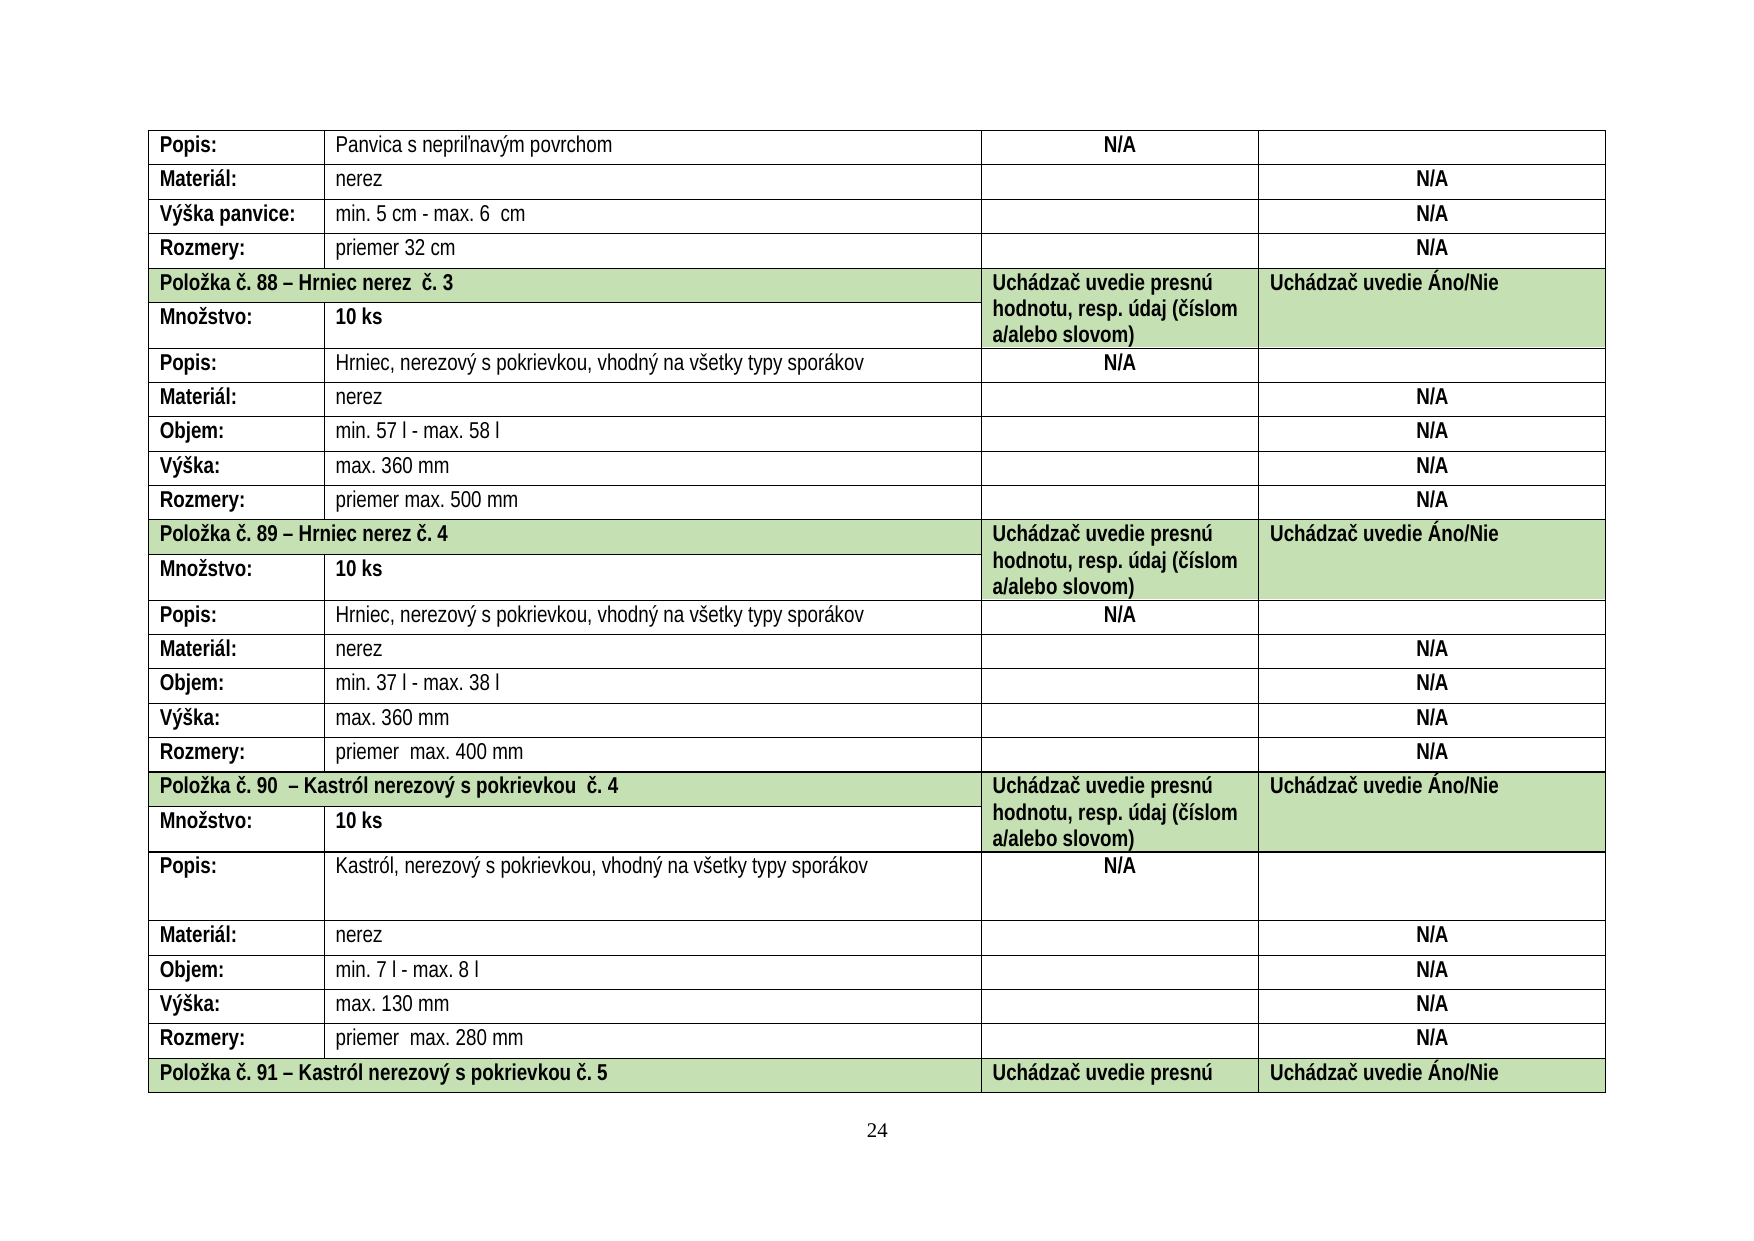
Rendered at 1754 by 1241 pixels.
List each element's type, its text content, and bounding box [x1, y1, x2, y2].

table_cell Kastról, nerezový s pokrievkou, vhodný na všetky typy sporákov [325, 853, 981, 920]
table_cell Materiál: [149, 635, 324, 668]
table_cell Uchádzač uvedie presnú hodnotu, resp. údaj (číslom a/alebo slovom) [982, 773, 1258, 851]
table_cell Položka č. 90 – Kastról nerezový s pokrievkou č. 4 [149, 773, 981, 806]
table_cell N/A [1259, 417, 1605, 451]
table_cell Výška: [149, 452, 324, 485]
table_cell Výška: [149, 704, 324, 737]
table_cell N/A [982, 349, 1258, 382]
table_cell Výška panvice: [149, 200, 324, 233]
table_cell Položka č. 91 – Kastról nerezový s pokrievkou č. 5 [149, 1059, 981, 1092]
table_cell Rozmery: [149, 738, 324, 771]
table_cell [982, 165, 1258, 199]
table_cell 10 ks [325, 303, 981, 347]
table_cell Hrniec, nerezový s pokrievkou, vhodný na všetky typy sporákov [325, 349, 981, 382]
table_cell N/A [1259, 669, 1605, 703]
table_cell Množstvo: [149, 555, 324, 599]
table_cell N/A [1259, 383, 1605, 416]
table_cell [982, 635, 1258, 668]
table_cell Uchádzač uvedie Áno/Nie [1259, 773, 1605, 851]
table_cell priemer max. 280 mm [325, 1024, 981, 1058]
table_cell Popis: [149, 601, 324, 634]
table_cell Popis: [149, 349, 324, 382]
table_cell Hrniec, nerezový s pokrievkou, vhodný na všetky typy sporákov [325, 601, 981, 634]
table_cell [982, 956, 1258, 989]
table_cell nerez [325, 921, 981, 954]
table_cell Materiál: [149, 383, 324, 416]
table_cell N/A [1259, 956, 1605, 989]
table_cell Množstvo: [149, 303, 324, 347]
table_cell [1259, 601, 1605, 634]
table_cell N/A [982, 131, 1258, 164]
table_cell nerez [325, 383, 981, 416]
table_cell N/A [1259, 704, 1605, 737]
table_cell Uchádzač uvedie Áno/Nie [1259, 520, 1605, 599]
table_cell [982, 452, 1258, 485]
table_cell [982, 669, 1258, 703]
table_cell [982, 383, 1258, 416]
table_cell Popis: [149, 853, 324, 920]
table_cell N/A [982, 853, 1258, 920]
table_cell max. 130 mm [325, 990, 981, 1023]
table_cell [982, 990, 1258, 1023]
table_cell min. 57 l - max. 58 l [325, 417, 981, 451]
table_cell Výška: [149, 990, 324, 1023]
table_cell min. 7 l - max. 8 l [325, 956, 981, 989]
table_cell N/A [1259, 921, 1605, 954]
table_cell max. 360 mm [325, 452, 981, 485]
table_cell [1259, 131, 1605, 164]
table_cell [1259, 853, 1605, 920]
table_cell N/A [1259, 738, 1605, 771]
table_cell [982, 486, 1258, 519]
table_cell Objem: [149, 956, 324, 989]
table_cell N/A [982, 601, 1258, 634]
table_cell [982, 234, 1258, 267]
table_cell Rozmery: [149, 486, 324, 519]
table_cell N/A [1259, 200, 1605, 233]
table_cell priemer max. 400 mm [325, 738, 981, 771]
table_cell min. 37 l - max. 38 l [325, 669, 981, 703]
table_cell Rozmery: [149, 234, 324, 267]
table_cell [982, 200, 1258, 233]
table_cell [1259, 349, 1605, 382]
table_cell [982, 1059, 1258, 1092]
table_cell Popis: [149, 131, 324, 164]
table_cell Objem: [149, 417, 324, 451]
table_cell Položka č. 88 – Hrniec nerez č. 3 [149, 269, 981, 302]
table_cell Materiál: [149, 165, 324, 199]
table_cell min. 5 cm - max. 6 cm [325, 200, 981, 233]
table_cell N/A [1259, 990, 1605, 1023]
table_cell 10 ks [325, 807, 981, 851]
table_cell Panvica s nepriľnavým povrchom [325, 131, 981, 164]
table_cell nerez [325, 635, 981, 668]
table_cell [1259, 1059, 1605, 1092]
table_cell [982, 921, 1258, 954]
table_cell max. 360 mm [325, 704, 981, 737]
table_cell [982, 738, 1258, 771]
table_cell Objem: [149, 669, 324, 703]
table_cell Rozmery: [149, 1024, 324, 1058]
table_cell N/A [1259, 234, 1605, 267]
table_cell Uchádzač uvedie Áno/Nie [1259, 269, 1605, 347]
table_cell Materiál: [149, 921, 324, 954]
table_cell N/A [1259, 452, 1605, 485]
table_cell [982, 704, 1258, 737]
table_cell 10 ks [325, 555, 981, 599]
table_cell N/A [1259, 165, 1605, 199]
table_cell Položka č. 89 – Hrniec nerez č. 4 [149, 520, 981, 554]
table_cell N/A [1259, 635, 1605, 668]
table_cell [982, 269, 1258, 347]
table_cell [982, 417, 1258, 451]
table_cell nerez [325, 165, 981, 199]
table_cell Uchádzač uvedie presnú hodnotu, resp. údaj (číslom a/alebo slovom) [982, 520, 1258, 599]
table_cell [982, 1024, 1258, 1058]
table_cell priemer max. 500 mm [325, 486, 981, 519]
table_cell N/A [1259, 486, 1605, 519]
table_cell Množstvo: [149, 807, 324, 851]
table_cell priemer 32 cm [325, 234, 981, 267]
table_cell N/A [1259, 1024, 1605, 1058]
